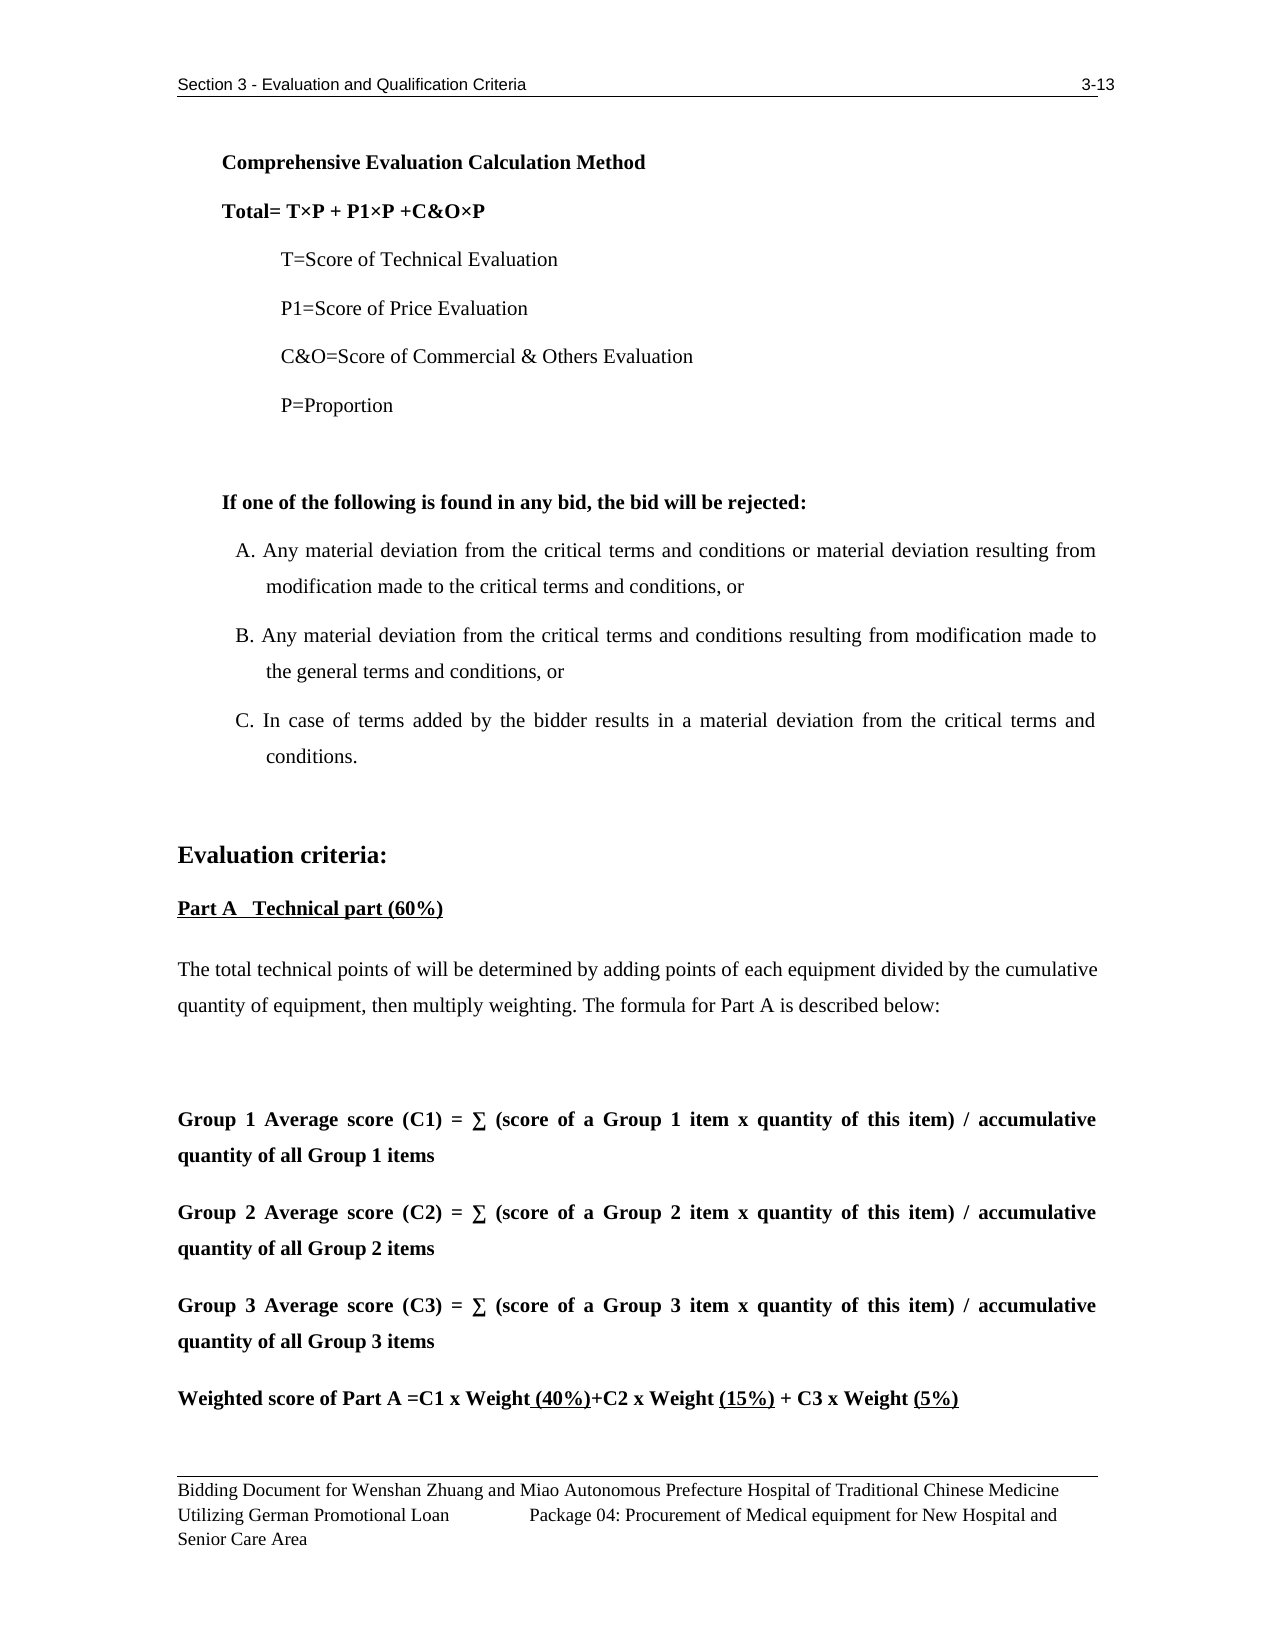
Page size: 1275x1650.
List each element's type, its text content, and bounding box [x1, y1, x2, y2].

text Group 2 Average score (C2) = ∑ (score of a Group 2 item x quantity of this item) / accumulative quantity of all Group 2 items [177, 1200, 1098, 1260]
text C&O=Score of Commercial & Others Evaluation [281, 344, 1098, 368]
text Evaluation criteria: [177, 841, 1098, 869]
text Group 3 Average score (C3) = ∑ (score of a Group 3 item x quantity of this item) / accumulative quantity of all Group 3 items [177, 1293, 1098, 1353]
text Weighted score of Part A =C1 x Weight (40%)+C2 x Weight (15%) + C3 x Weight (5%) [177, 1386, 1098, 1410]
text T=Score of Technical Evaluation [281, 247, 1098, 271]
text P1=Score of Price Evaluation [281, 296, 1098, 320]
text A. Any material deviation from the critical terms and conditions or material deviation resulting from modification made to the critical terms and conditions, or [235, 538, 1098, 598]
text B. Any material deviation from the critical terms and conditions resulting from modification made to the general terms and conditions, or [235, 623, 1098, 683]
text P=Proportion [281, 393, 1098, 417]
text Total= T×P + P1×P +C&O×P [222, 198, 1098, 223]
text The total technical points of will be determined by adding points of each equipment divided by the cumulative quantity of equipment, then multiply weighting. The formula for Part A is described below: [177, 957, 1098, 1017]
text Part A Technical part (60%) [177, 896, 1058, 920]
text C. In case of terms added by the bidder results in a material deviation from the critical terms and conditions. [235, 707, 1098, 768]
text If one of the following is found in any bid, the bid will be rejected: [222, 490, 1098, 514]
text Group 1 Average score (C1) = ∑ (score of a Group 1 item x quantity of this item) / accumulative quantity of all Group 1 items [177, 1107, 1098, 1167]
text Comprehensive Evaluation Calculation Method [222, 150, 1098, 174]
